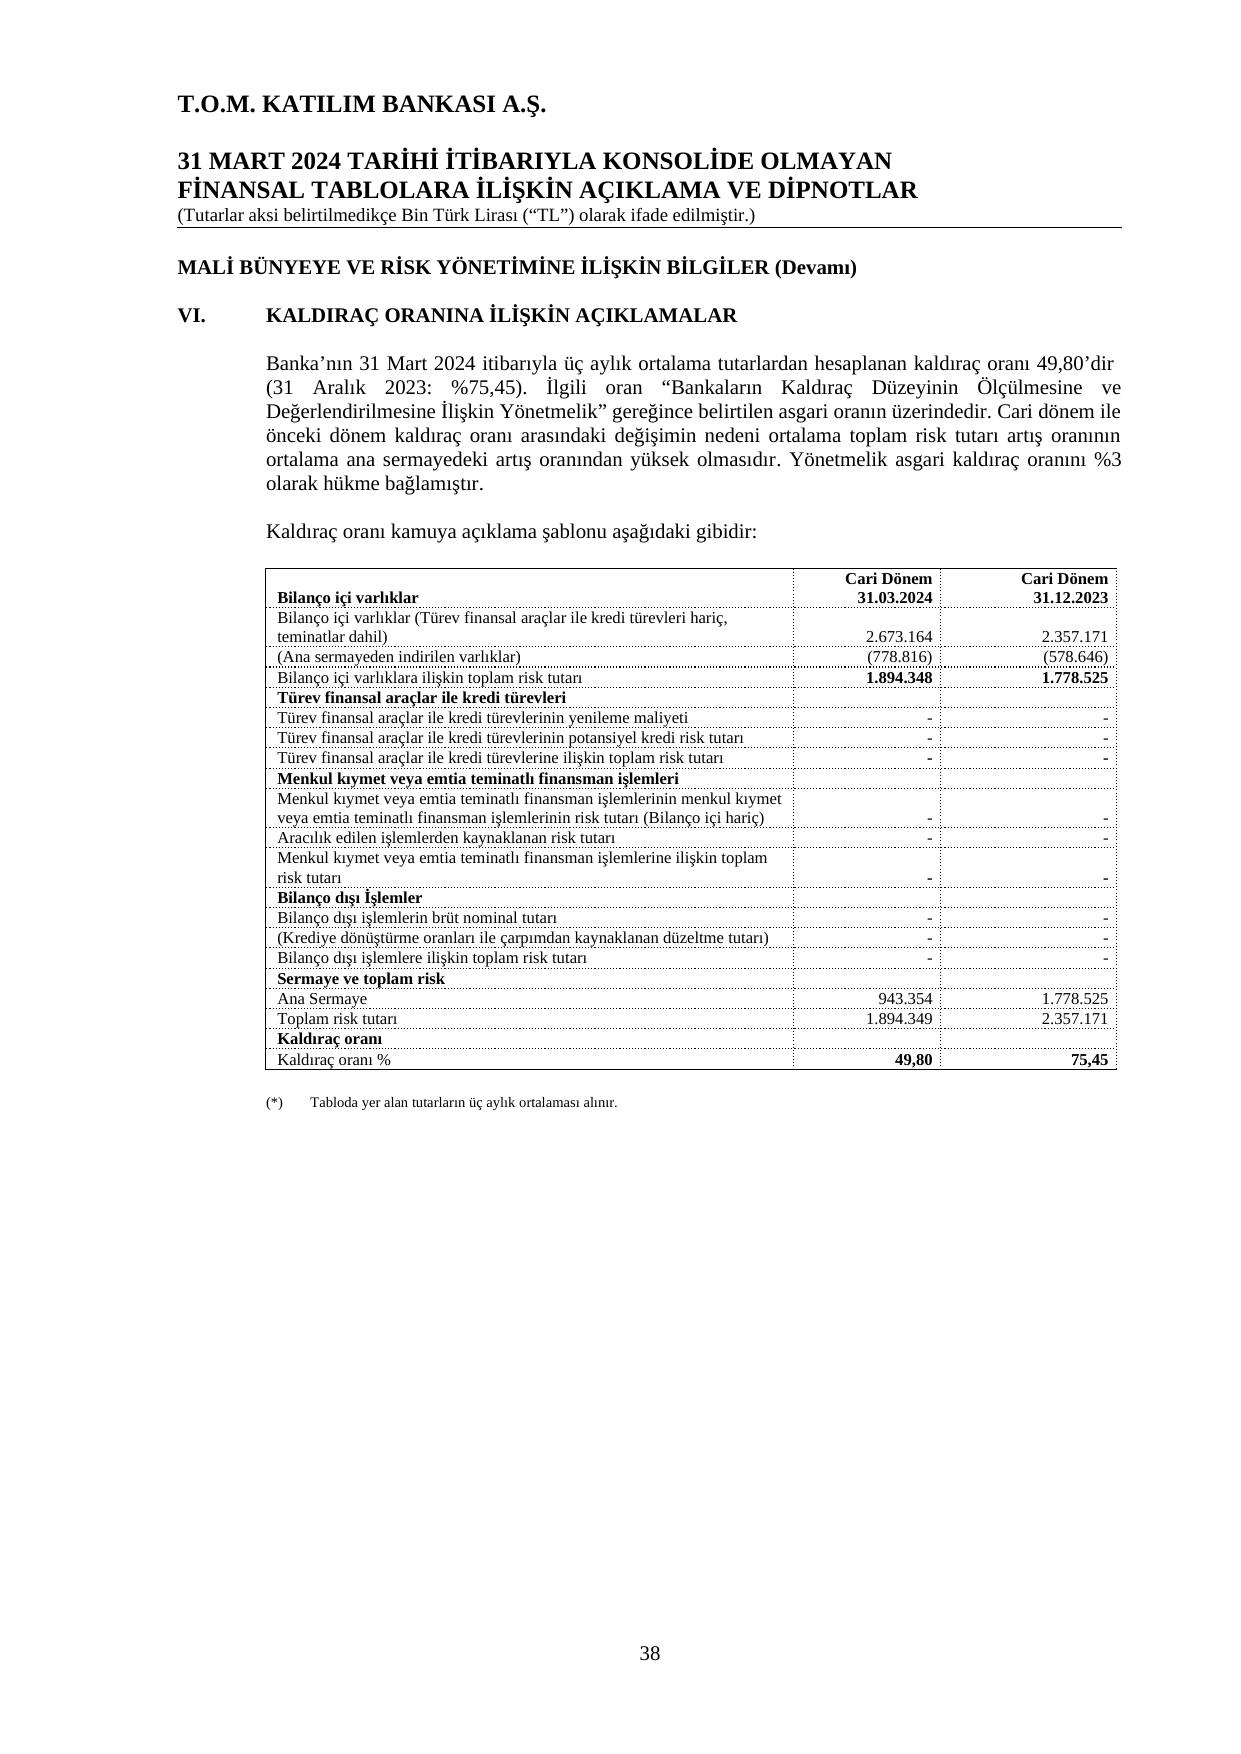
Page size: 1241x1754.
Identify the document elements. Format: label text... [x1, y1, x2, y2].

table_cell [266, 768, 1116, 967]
text VI. KALDIRAÇ ORANINA İLİŞKİN AÇIKLAMALAR [177, 303, 1122, 327]
text MALİ BÜNYEYE VE RİSK YÖNETİMİNE İLİŞKİN BİLGİLER (Devamı) [177, 255, 1122, 279]
text (*) Tabloda yer alan tutarların üç aylık ortalaması alınır. [266, 1094, 1122, 1110]
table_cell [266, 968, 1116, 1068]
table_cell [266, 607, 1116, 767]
text Kaldıraç oranı kamuya açıklama şablonu aşağıdaki gibidir: [266, 519, 1122, 543]
text Banka’nın 31 Mart 2024 itibarıyla üç aylık ortalama tutarlardan hesaplanan kaldıraç oranı 49,80’dir (31 Aralık 2023: %75,45). İlgili oran “Bankaların Kaldıraç Düzeyinin Ölçülmesine ve Değerlendirilmesine İlişkin Yönetmelik” gereğince belirtilen asgari oranın üzerindedir. Cari dönem ile önceki dönem kaldıraç oranı arasındaki değişimin nedeni ortalama toplam risk tutarı artış oranının ortalama ana sermayedeki artış oranından yüksek olmasıdır. Yönetmelik asgari kaldıraç oranını %3 olarak hükme bağlamıştır. [266, 351, 1122, 495]
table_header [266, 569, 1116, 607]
